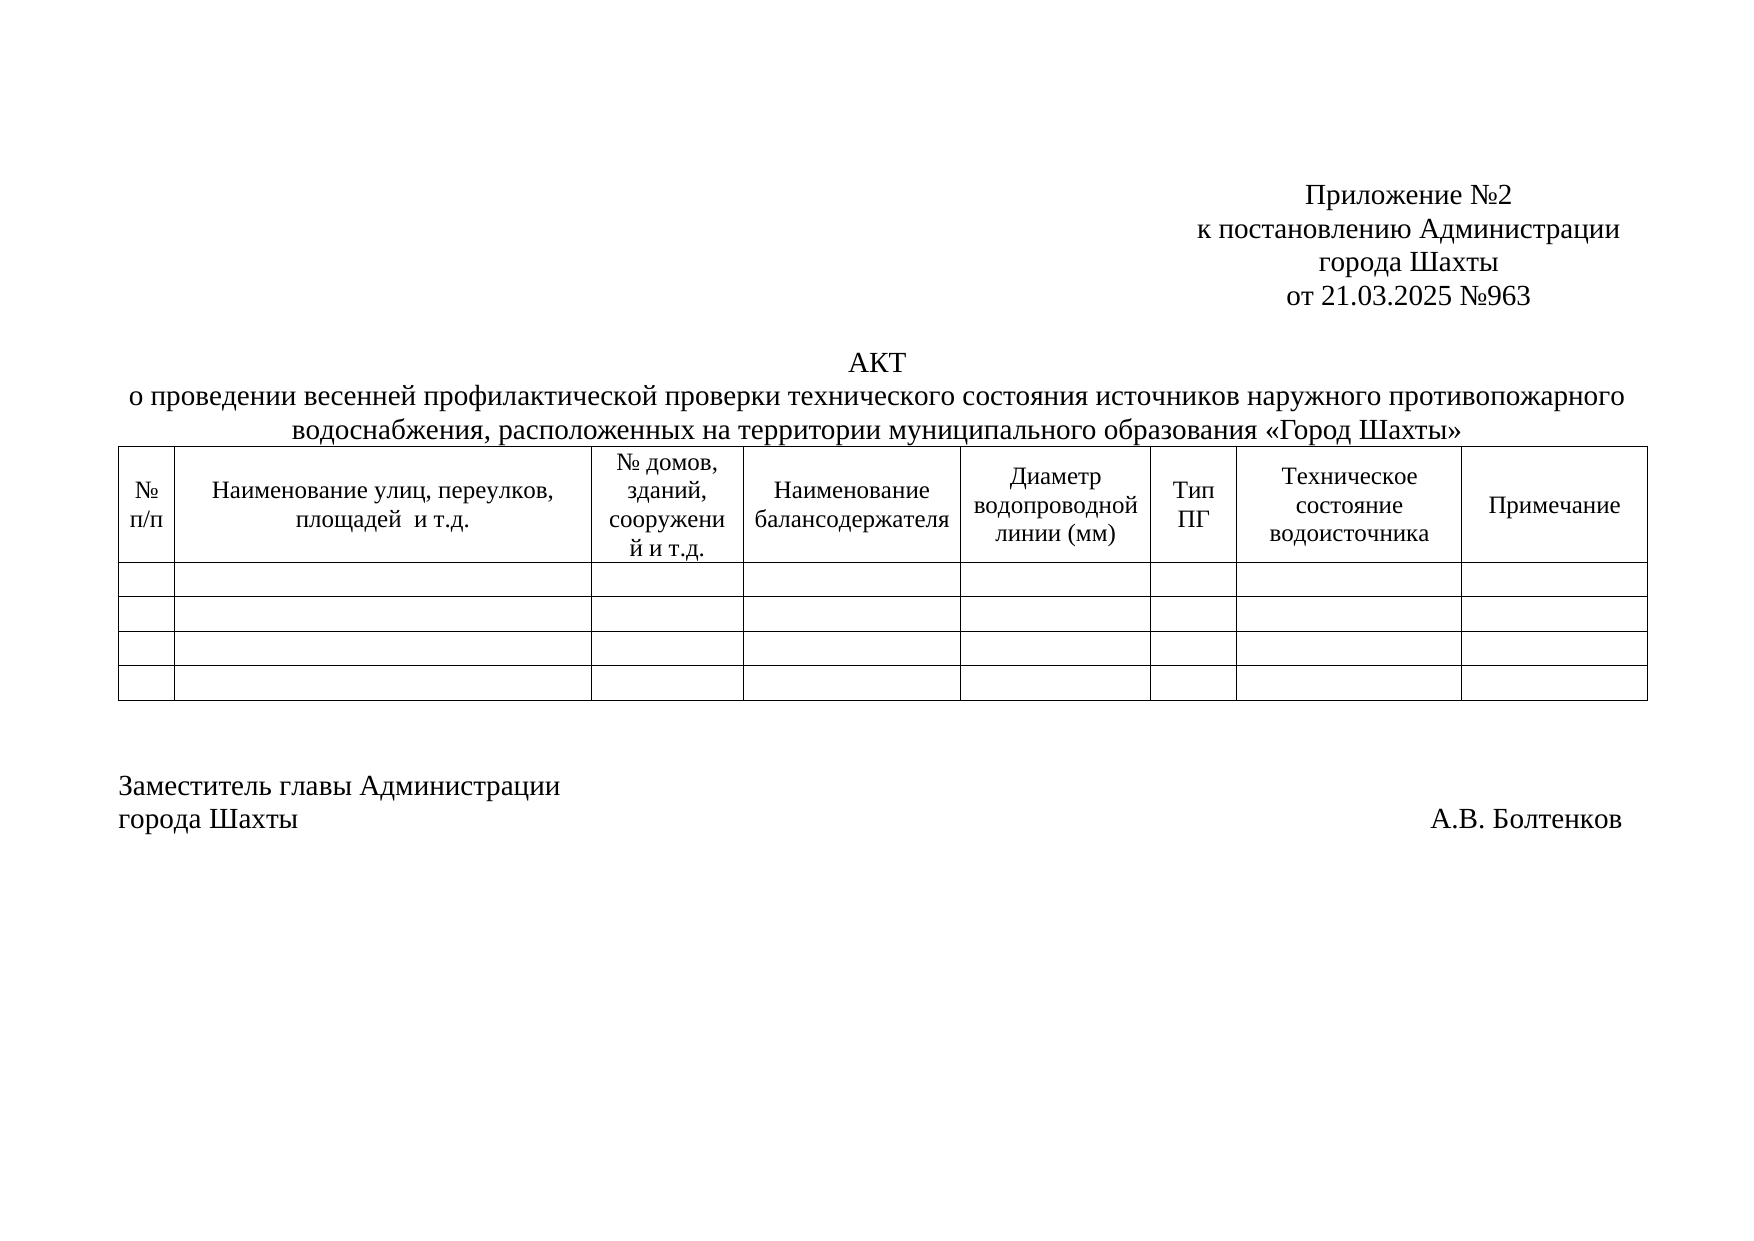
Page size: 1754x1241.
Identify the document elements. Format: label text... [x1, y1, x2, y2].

table_header Тип ПГ [1151, 447, 1236, 562]
table_cell [1237, 563, 1461, 596]
text от 21.03.2025 №963 [1181, 278, 1636, 311]
table_cell [119, 597, 174, 631]
text АКТ [118, 345, 1636, 378]
table_cell [1462, 632, 1647, 665]
table_cell [175, 666, 591, 700]
table_cell [1237, 597, 1461, 631]
table_cell [592, 666, 743, 700]
text города Шахты [1181, 244, 1636, 278]
text города Шахты А.В. Болтенков [118, 802, 1636, 835]
table_cell [961, 632, 1150, 665]
table_cell [1151, 597, 1236, 631]
table_cell [1462, 563, 1647, 596]
table_cell [119, 666, 174, 700]
table_cell [744, 666, 960, 700]
table_cell [744, 597, 960, 631]
table_cell [119, 632, 174, 665]
table_cell [1237, 666, 1461, 700]
text Приложение №2 [1181, 177, 1636, 211]
table_header № домов, зданий, сооружений и т.д. [592, 447, 743, 562]
text о проведении весенней профилактической проверки технического состояния источников наружного противопожарного водоснабжения, расположенных на территории муниципального образования «Город Шахты» [118, 378, 1636, 446]
table_cell [1237, 632, 1461, 665]
table_cell [592, 563, 743, 596]
table_cell [592, 597, 743, 631]
table_cell [1462, 597, 1647, 631]
table_cell [175, 632, 591, 665]
table_cell [175, 597, 591, 631]
table_header Наименование балансодержателя [744, 447, 960, 562]
table_cell [744, 632, 960, 665]
table_cell [961, 597, 1150, 631]
table_cell [1462, 666, 1647, 700]
table_header Примечание [1462, 447, 1647, 562]
table_cell [744, 563, 960, 596]
table_header № п/п [119, 447, 174, 562]
text Заместитель главы Администрации [118, 768, 1636, 802]
table_cell [175, 563, 591, 596]
table_cell [961, 563, 1150, 596]
table_header Техническое состояние водоисточника [1237, 447, 1461, 562]
table_header Наименование улиц, переулков, площадей и т.д. [175, 447, 591, 562]
table_cell [1151, 666, 1236, 700]
table_cell [1151, 632, 1236, 665]
text к постановлению Администрации [1181, 211, 1636, 244]
table_cell [119, 563, 174, 596]
table_header Диаметр водопроводной линии (мм) [961, 447, 1150, 562]
table_cell [592, 632, 743, 665]
table_cell [1151, 563, 1236, 596]
table_cell [961, 666, 1150, 700]
